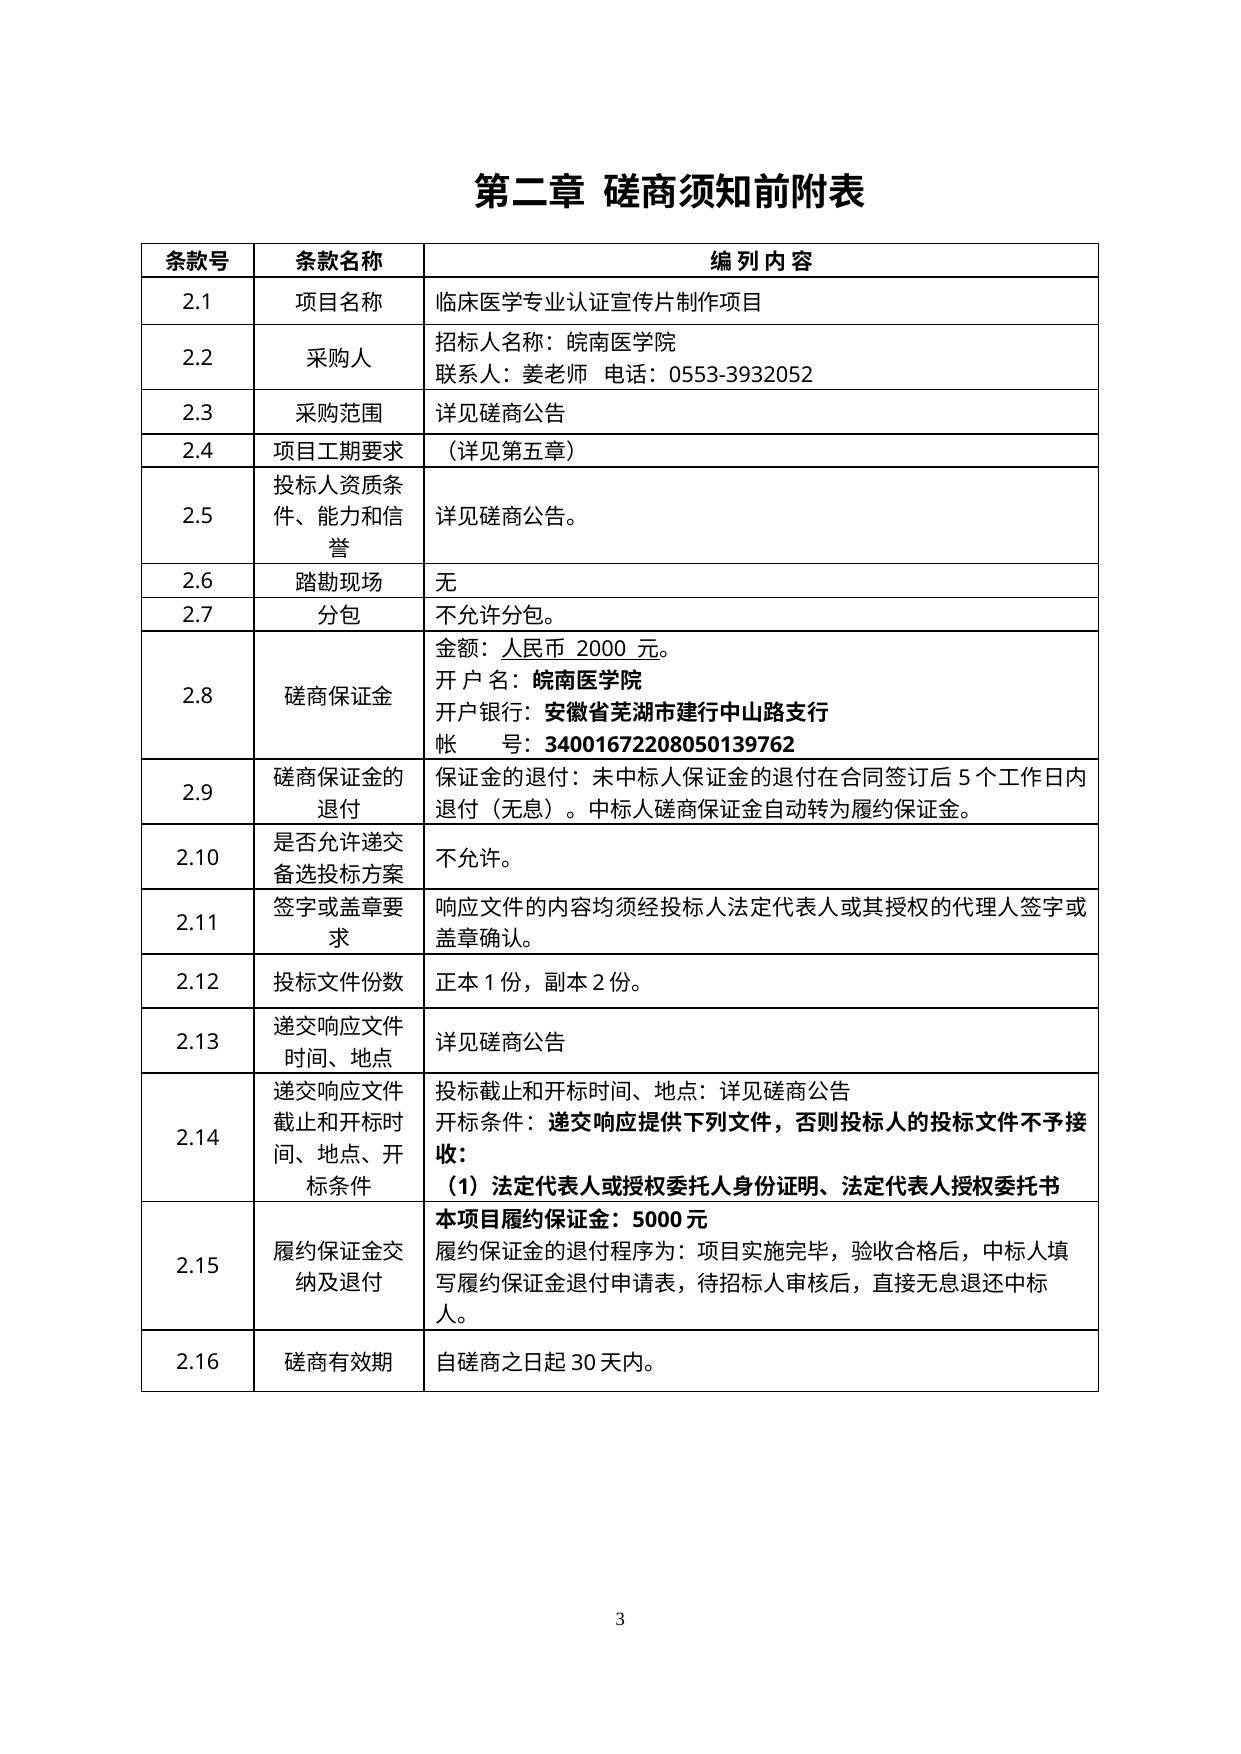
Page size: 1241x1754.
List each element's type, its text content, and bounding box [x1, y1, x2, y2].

table_header 编 列 内 容 [425, 244, 1098, 276]
table_cell （详见第五章） [425, 435, 1098, 466]
table_cell 2.9 [142, 760, 253, 823]
table_cell 招标人名称：皖南医学院 联系人：姜老师 电话：0553-3932052 [425, 325, 1098, 388]
table_cell 履约保证金交纳及退付 [255, 1202, 423, 1329]
table_cell 项目工期要求 [255, 435, 423, 466]
table_cell 2.4 [142, 435, 253, 466]
table_cell 2.6 [142, 564, 253, 597]
table_cell 2.7 [142, 598, 253, 630]
table_cell 磋商保证金的退付 [255, 760, 423, 823]
table_cell 2.13 [142, 1009, 253, 1072]
table_cell 正本1份，副本2份。 [425, 955, 1098, 1007]
table_cell 无 [425, 564, 1098, 597]
table_cell 递交响应文件截止和开标时间、地点、开标条件 [255, 1074, 423, 1201]
table_cell 项目名称 [255, 278, 423, 323]
subtitle 第二章 磋商须知前附表 [286, 162, 1053, 216]
table_cell 2.10 [142, 825, 253, 888]
table_header 条款名称 [255, 244, 423, 276]
table_cell 2.15 [142, 1202, 253, 1329]
table_cell 2.8 [142, 632, 253, 758]
table_cell 投标文件份数 [255, 955, 423, 1007]
table_cell 投标人资质条件、能力和信誉 [255, 468, 423, 563]
table_cell 本项目履约保证金：5000元 履约保证金的退付程序为：项目实施完毕，验收合格后，中标人填写履约保证金退付申请表，待招标人审核后，直接无息退还中标人。 [425, 1202, 1098, 1329]
table_cell 详见磋商公告 [425, 1009, 1098, 1072]
table_cell 详见磋商公告。 [425, 468, 1098, 563]
table_cell 临床医学专业认证宣传片制作项目 [425, 278, 1098, 323]
table_cell 金额：人民币 2000 元。 开 户 名：皖南医学院 开户银行：安徽省芜湖市建行中山路支行 帐 号：34001672208050139762 [425, 632, 1098, 758]
table_cell 投标截止和开标时间、地点：详见磋商公告 开标条件：递交响应提供下列文件，否则投标人的投标文件不予接收： （1）法定代表人或授权委托人身份证明、法定代表人授权委托书 [425, 1074, 1098, 1201]
table_cell 2.11 [142, 890, 253, 953]
table_cell 2.1 [142, 278, 253, 323]
table_cell 不允许分包。 [425, 598, 1098, 630]
table_cell 采购范围 [255, 390, 423, 433]
table_cell 是否允许递交备选投标方案 [255, 825, 423, 888]
table_cell 踏勘现场 [255, 564, 423, 597]
table_cell 2.5 [142, 468, 253, 563]
table_cell 响应文件的内容均须经投标人法定代表人或其授权的代理人签字或盖章确认。 [425, 890, 1098, 953]
table_cell 分包 [255, 598, 423, 630]
table_cell 采购人 [255, 325, 423, 388]
table_cell 详见磋商公告 [425, 390, 1098, 433]
table_cell 2.3 [142, 390, 253, 433]
table_header 条款号 [142, 244, 253, 276]
table_cell 2.2 [142, 325, 253, 388]
table_cell 递交响应文件时间、地点 [255, 1009, 423, 1072]
table_cell 2.16 [142, 1331, 253, 1391]
table_cell 2.12 [142, 955, 253, 1007]
table_cell 自磋商之日起30天内。 [425, 1331, 1098, 1391]
table_cell 签字或盖章要求 [255, 890, 423, 953]
table_cell 磋商保证金 [255, 632, 423, 758]
table_cell 不允许。 [425, 825, 1098, 888]
table_cell 磋商有效期 [255, 1331, 423, 1391]
table_cell 2.14 [142, 1074, 253, 1201]
table_cell 保证金的退付：未中标人保证金的退付在合同签订后5个工作日内退付（无息）。中标人磋商保证金自动转为履约保证金。 [425, 760, 1098, 823]
